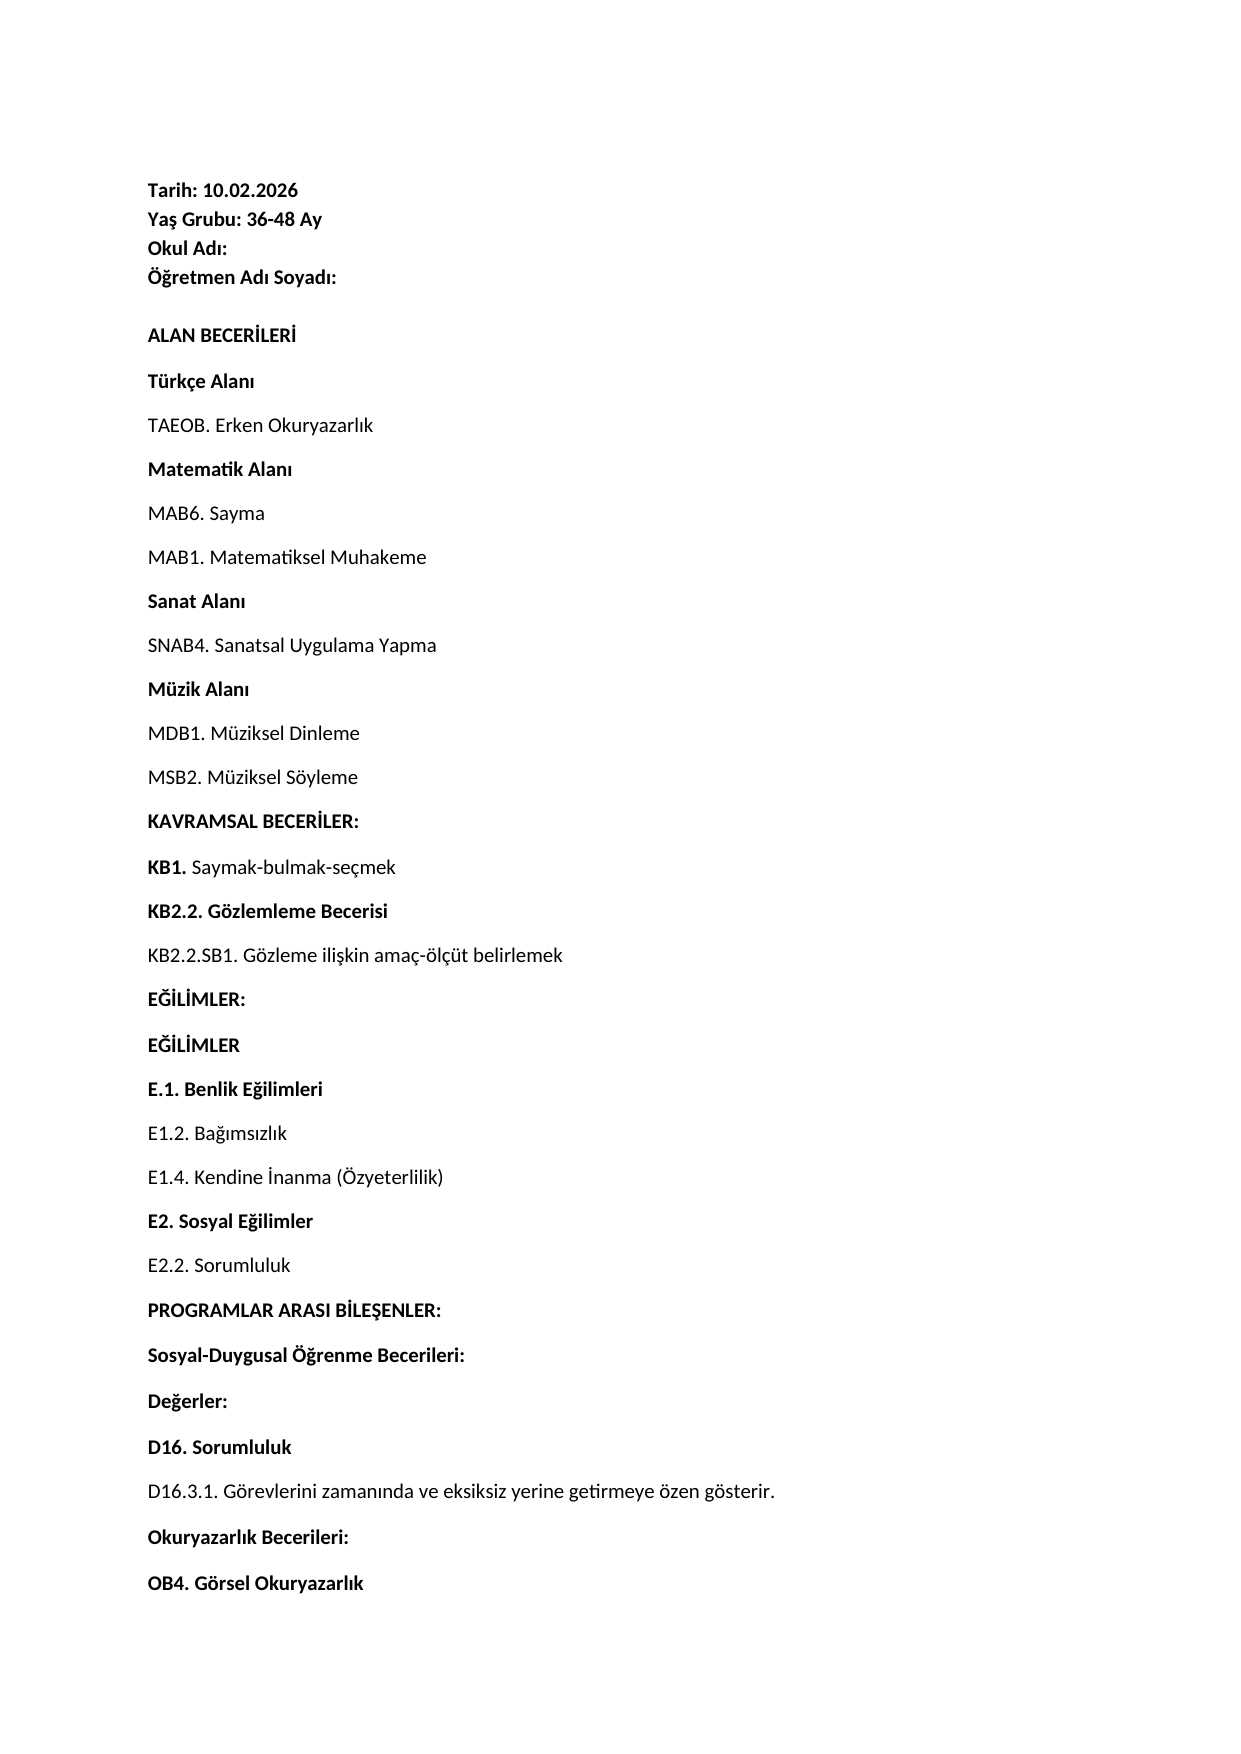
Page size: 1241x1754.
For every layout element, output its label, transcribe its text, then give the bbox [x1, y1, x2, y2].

text Yaş Grubu: 36-48 Ay [148, 206, 1093, 231]
text Tarih: 10.02.2026 [148, 177, 1093, 202]
text Okul Adı: [148, 235, 1093, 261]
text MDB1. Müziksel Dinleme [148, 720, 1093, 746]
text Türkçe Alanı [148, 368, 1093, 394]
text TAEOB. Erken Okuryazarlık [148, 412, 1093, 438]
text KAVRAMSAL BECERİLER: [148, 808, 1093, 834]
text Sosyal-Duygusal Öğrenme Becerileri: [148, 1343, 1093, 1368]
text Öğretmen Adı Soyadı: [148, 264, 1093, 290]
text MSB2. Müziksel Söyleme [148, 764, 1093, 790]
text E.1. Benlik Eğilimleri [148, 1076, 1093, 1102]
text Okuryazarlık Becerileri: [148, 1524, 1093, 1549]
text Değerler: [148, 1388, 1093, 1414]
text Müzik Alanı [148, 676, 1093, 702]
text OB4. Görsel Okuryazarlık [148, 1570, 1093, 1595]
text KB2.2.SB1. Gözleme ilişkin amaç-ölçüt belirlemek [148, 942, 1093, 968]
text E1.2. Bağımsızlık [148, 1121, 1093, 1146]
text EĞİLİMLER: [148, 987, 1093, 1012]
text KB1. Saymak-bulmak-seçmek [148, 854, 1093, 880]
text D16.3.1. Görevlerini zamanında ve eksiksiz yerine getirmeye özen gösterir. [148, 1478, 1093, 1504]
text E1.4. Kendine İnanma (Özyeterlilik) [148, 1164, 1093, 1190]
text MAB6. Sayma [148, 500, 1093, 526]
text PROGRAMLAR ARASI BİLEŞENLER: [148, 1297, 1093, 1322]
text E2.2. Sorumluluk [148, 1253, 1093, 1278]
text KB2.2. Gözlemleme Becerisi [148, 898, 1093, 924]
text EĞİLİMLER [148, 1032, 1093, 1058]
text Sanat Alanı [148, 588, 1093, 614]
text D16. Sorumluluk [148, 1434, 1093, 1460]
text Matematik Alanı [148, 456, 1093, 481]
text ALAN BECERİLERİ [148, 323, 1093, 348]
text SNAB4. Sanatsal Uygulama Yapma [148, 632, 1093, 658]
text MAB1. Matematiksel Muhakeme [148, 544, 1093, 569]
text E2. Sosyal Eğilimler [148, 1209, 1093, 1234]
